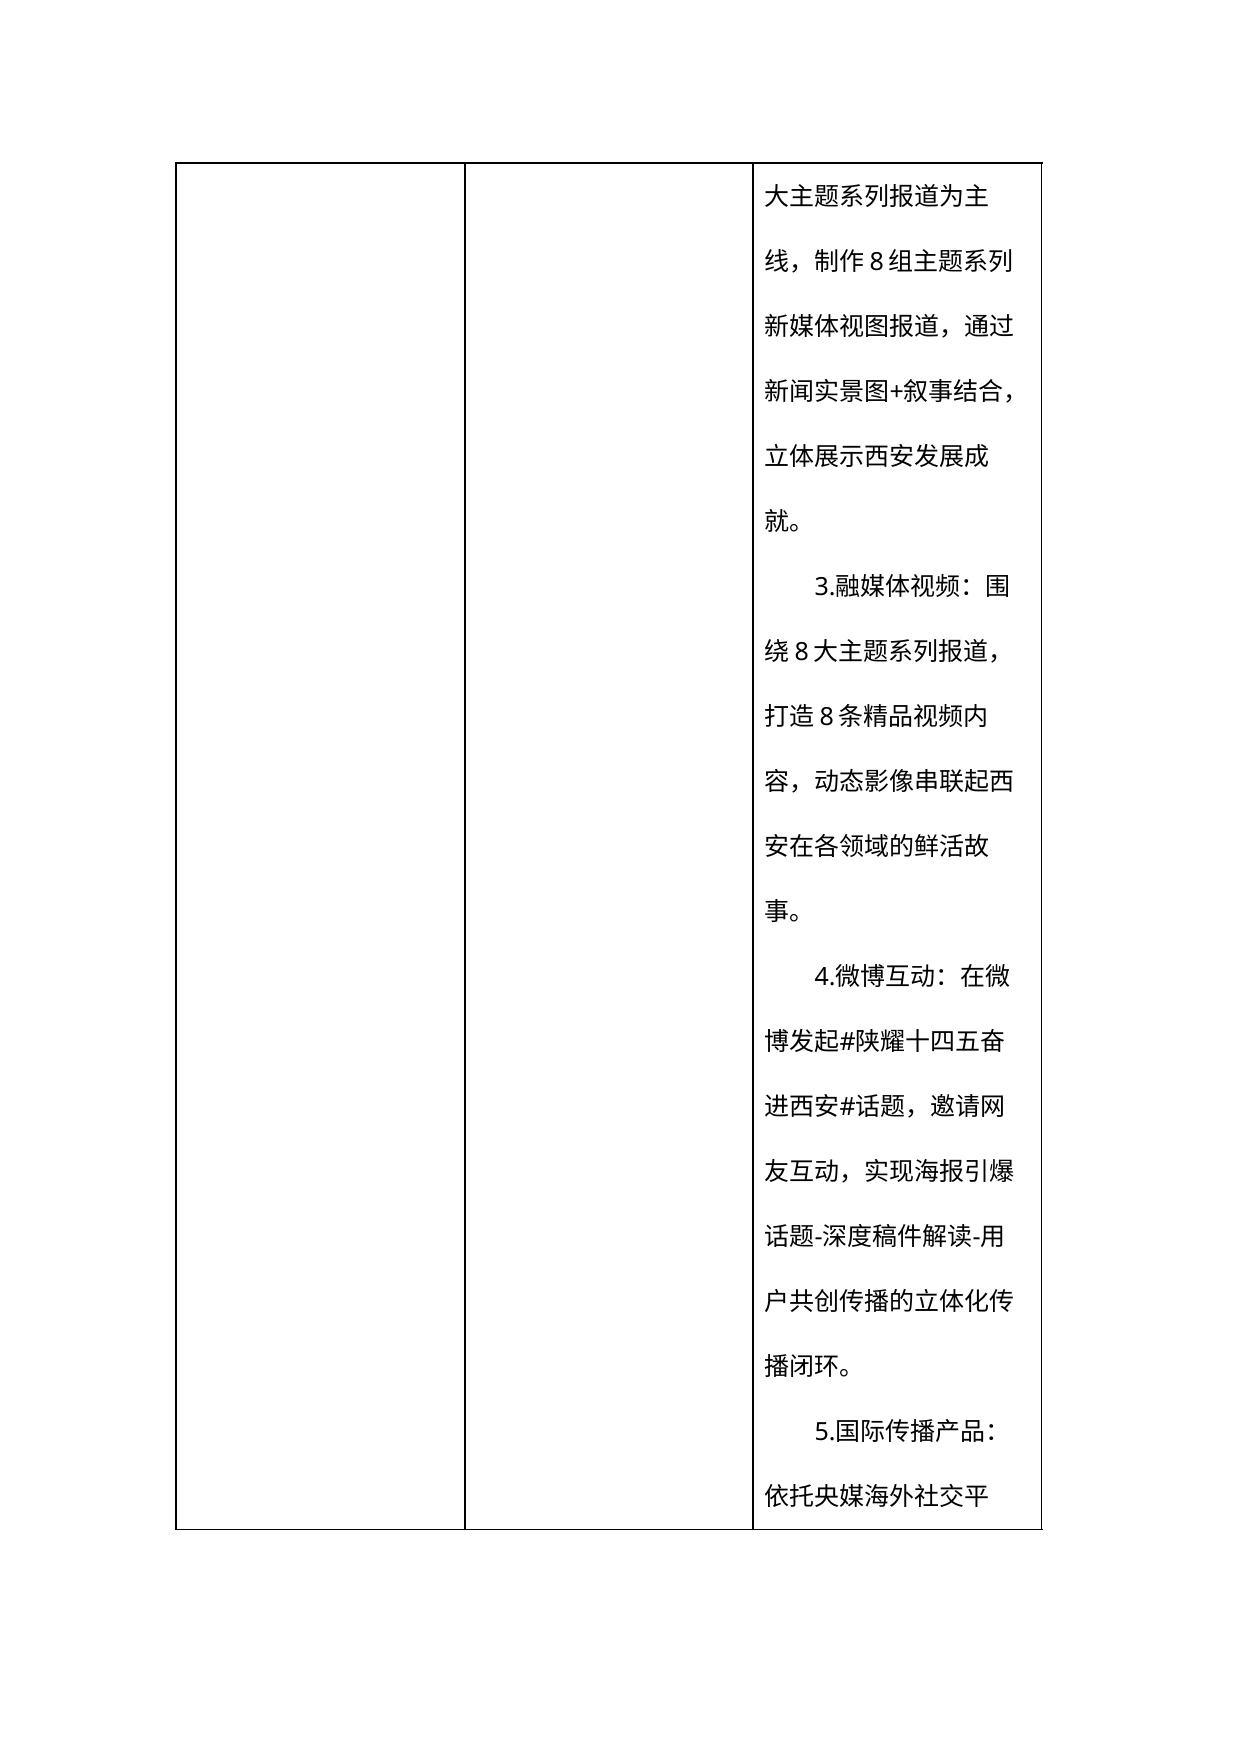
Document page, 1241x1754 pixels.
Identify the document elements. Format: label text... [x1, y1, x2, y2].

table_cell [466, 164, 752, 1528]
table_cell 1 [177, 164, 464, 1528]
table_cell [754, 164, 1041, 1528]
